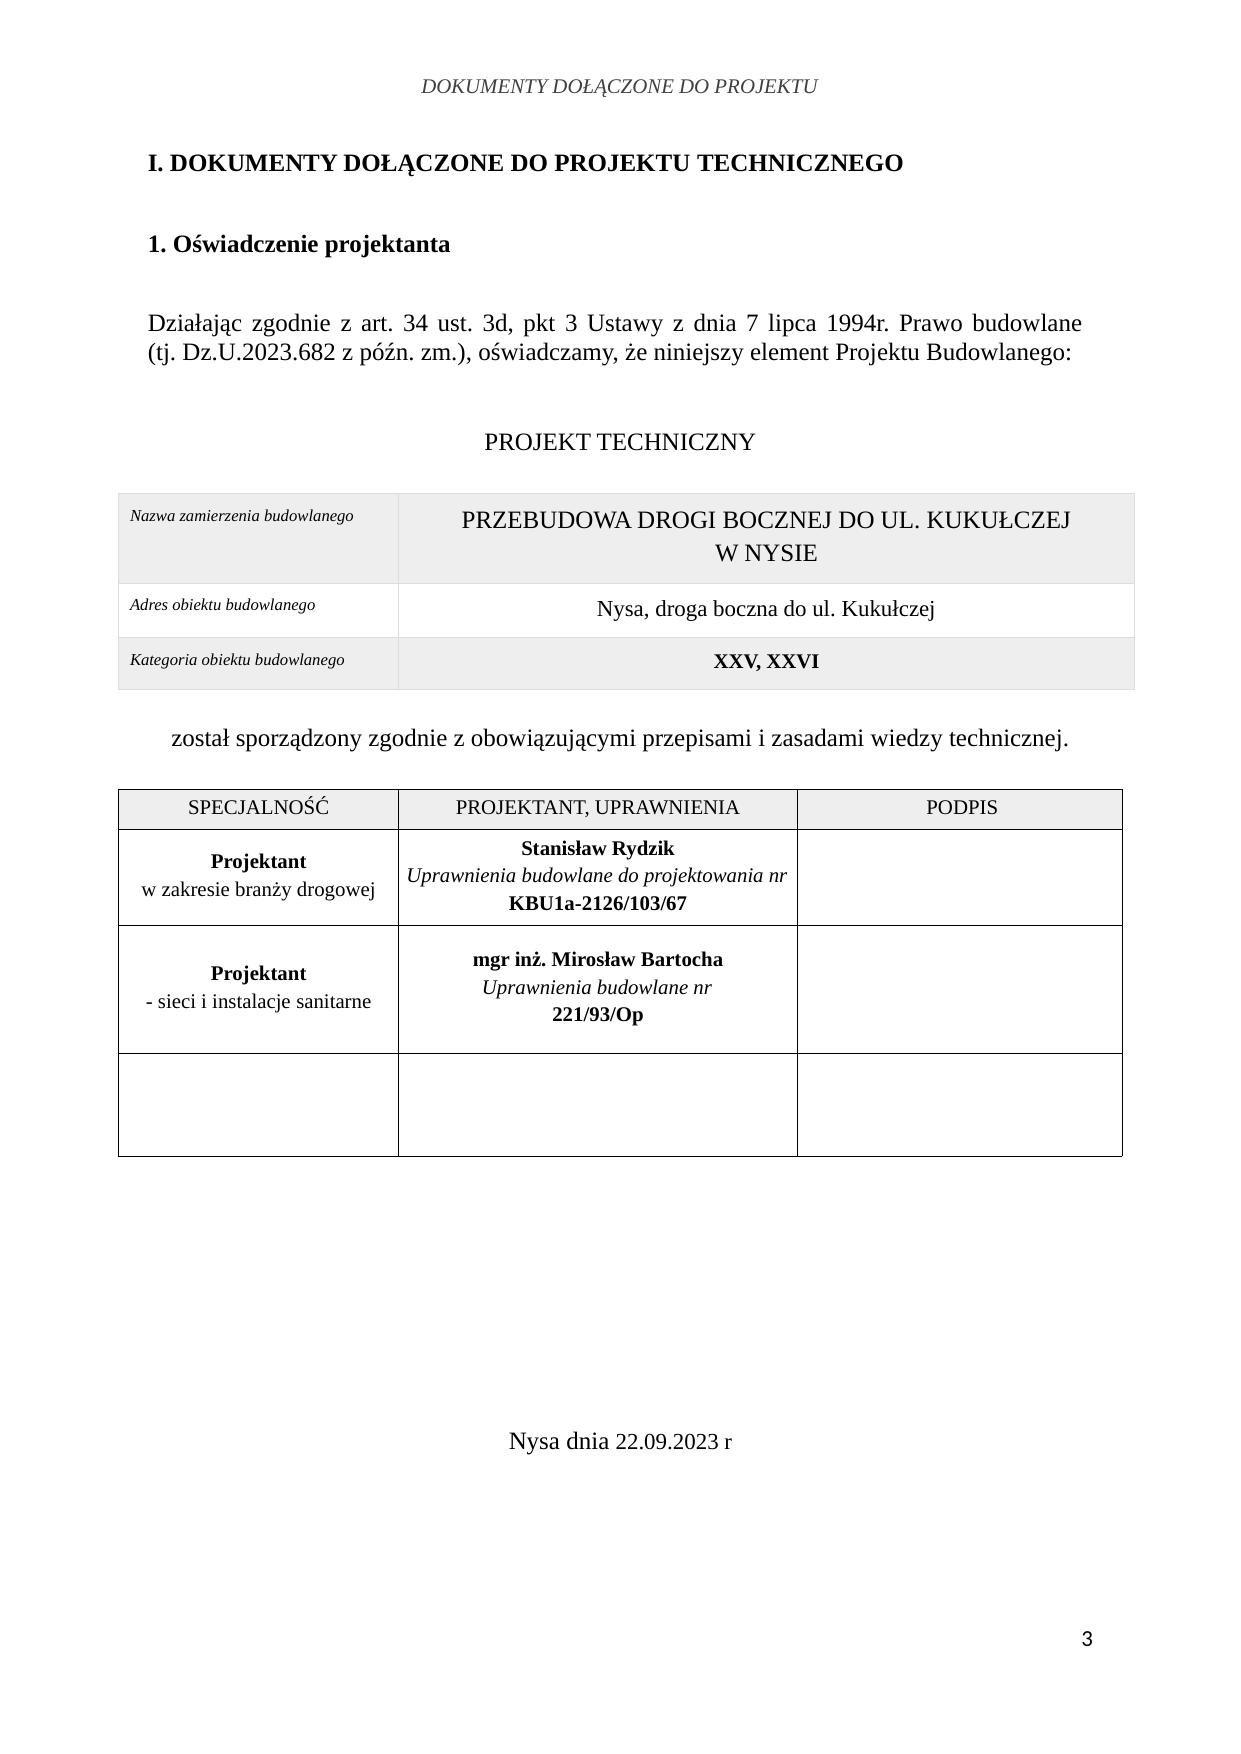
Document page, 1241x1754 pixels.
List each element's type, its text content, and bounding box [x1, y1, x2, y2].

text PROJEKT TECHNICZNY [148, 427, 1092, 456]
table_cell [399, 1054, 797, 1156]
table_cell [798, 926, 1122, 1052]
table_header Nazwa zamierzenia budowlanego [119, 494, 398, 583]
table_header PODPIS [798, 790, 1122, 829]
subtitle 1. Oświadczenie projektanta [148, 229, 1092, 257]
table_cell [119, 1054, 398, 1156]
table_cell Projektant w zakresie branży drogowej [119, 830, 398, 924]
text Nysa dnia 22.09.2023 r [148, 1426, 1092, 1454]
table_cell [798, 830, 1122, 924]
text Działając zgodnie z art. 34 ust. 3d, pkt 3 Ustawy z dnia 7 lipca 1994r. Prawo budowlane (tj. Dz.U.2023.682 z późn. zm.), oświadczamy, że niniejszy element Projektu Budowlanego: [148, 308, 1092, 365]
table_cell Adres obiektu budowlanego [119, 584, 398, 637]
table_cell Projektant - sieci i instalacje sanitarne [119, 926, 398, 1052]
table_header PROJEKTANT, UPRAWNIENIA [399, 790, 797, 829]
table_cell mgr inż. Mirosław Bartocha Uprawnienia budowlane nr 221/93/Op [399, 926, 797, 1052]
table_cell Nysa, droga boczna do ul. Kukułczej [399, 584, 1134, 637]
table_header PRZEBUDOWA DROGI BOCZNEJ DO UL. KUKUŁCZEJ W NYSIE [399, 494, 1134, 583]
title I. DOKUMENTY DOŁĄCZONE DO PROJEKTU TECHNICZNEGO [148, 148, 1092, 176]
table_cell Stanisław Rydzik Uprawnienia budowlane do projektowania nr KBU1a-2126/103/67 [399, 830, 797, 924]
table_cell [798, 1054, 1122, 1156]
text został sporządzony zgodnie z obowiązującymi przepisami i zasadami wiedzy technicznej. [148, 723, 1092, 751]
table_cell XXV, XXVI [399, 638, 1134, 689]
table_cell Kategoria obiektu budowlanego [119, 638, 398, 689]
table_header SPECJALNOŚĆ [119, 790, 398, 829]
